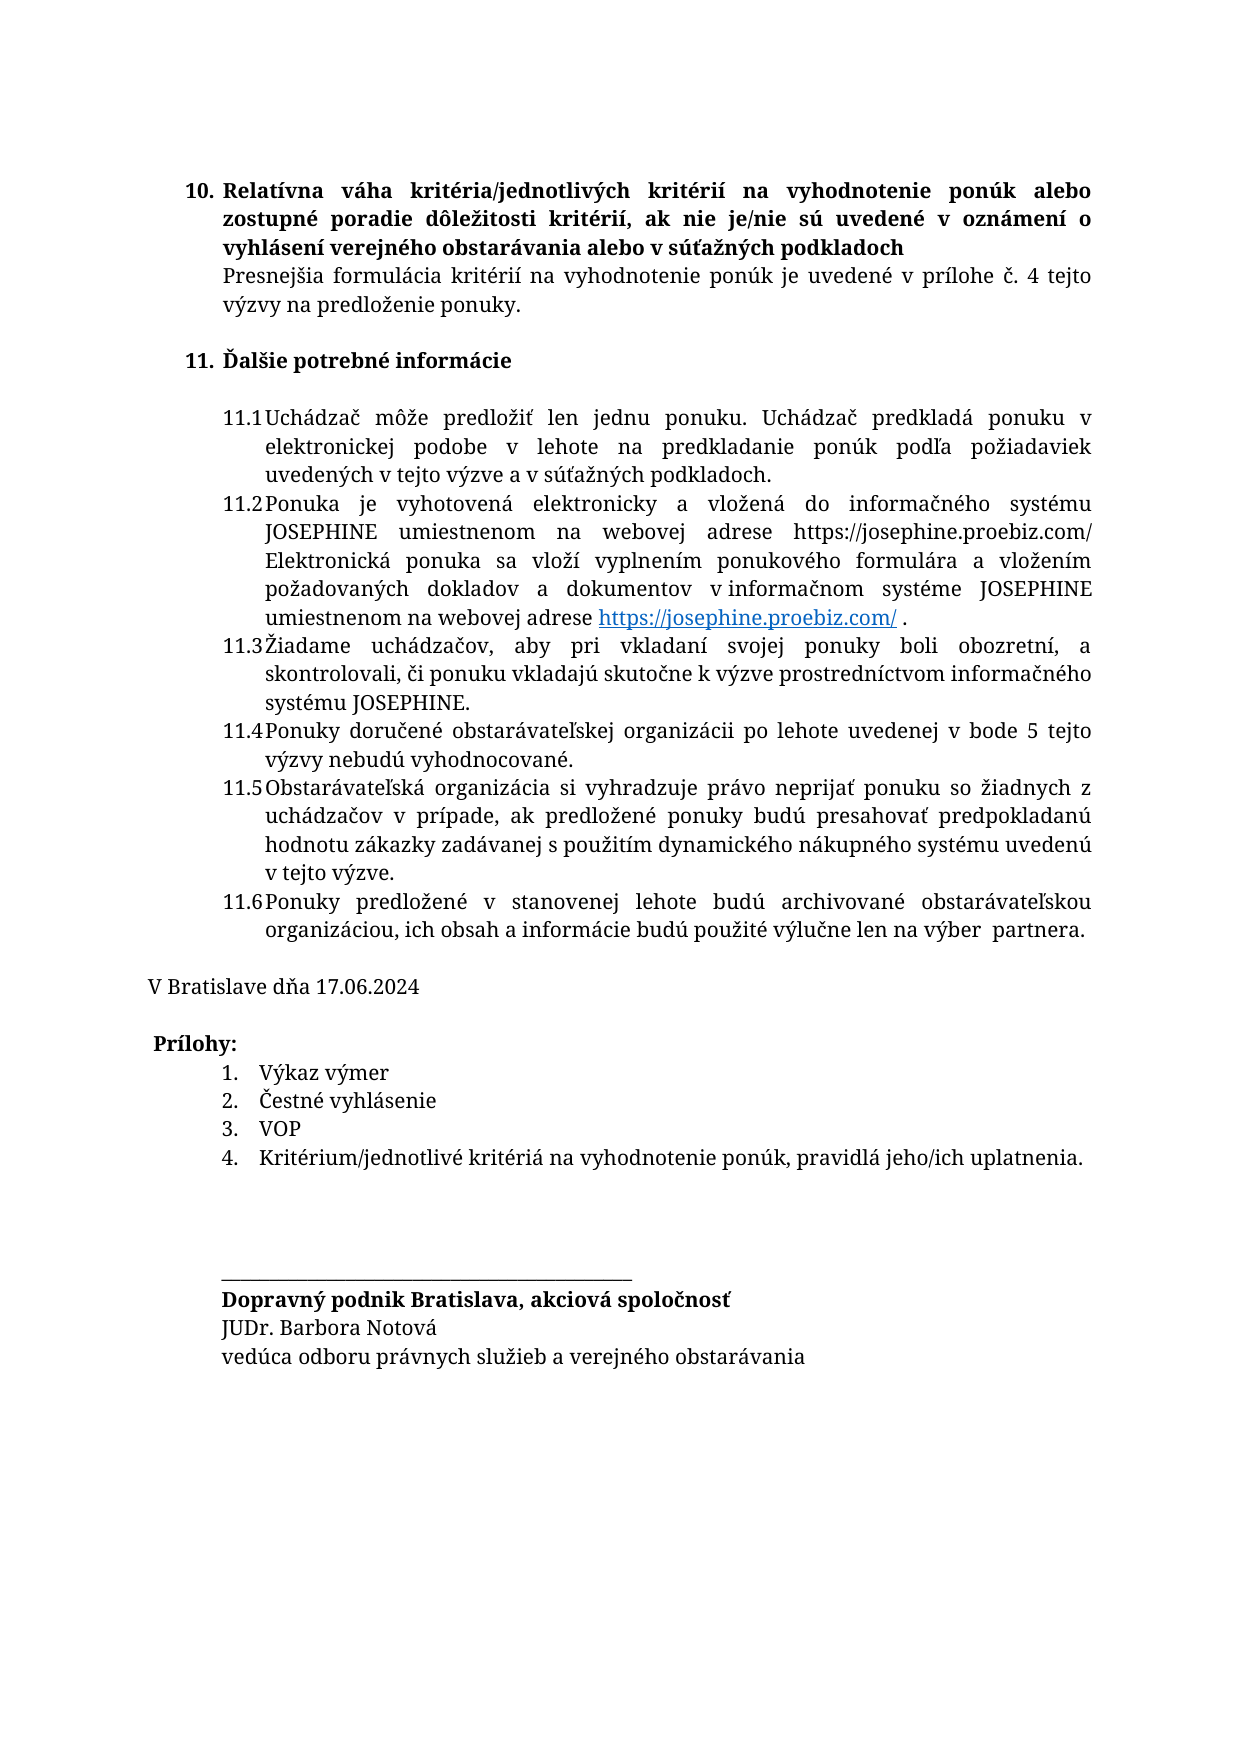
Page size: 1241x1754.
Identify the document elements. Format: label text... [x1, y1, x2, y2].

text Dopravný podnik Bratislava, akciová spoločnosť [148, 1285, 1093, 1313]
list Výkaz výmer [221, 1058, 1093, 1086]
list Ďalšie potrebné informácie [185, 347, 1093, 375]
text ___________________________________________ [148, 1257, 1093, 1285]
text JUDr. Barbora Notová [148, 1313, 1093, 1342]
list Čestné vyhlásenie [221, 1086, 1093, 1114]
list Uchádzač môže predložiť len jednu ponuku. Uchádzač predkladá ponuku v elektronickej podobe v lehote na predkladanie ponúk podľa požiadaviek uvedených v tejto výzve a v súťažných podkladoch. [223, 403, 1093, 489]
list Kritérium/jednotlivé kritériá na vyhodnotenie ponúk, pravidlá jeho/ich uplatnenia. [221, 1143, 1093, 1171]
list Ponuky doručené obstarávateľskej organizácii po lehote uvedenej v bode 5 tejto výzvy nebudú vyhodnocované. [223, 716, 1093, 773]
list Obstarávateľská organizácia si vyhradzuje právo neprijať ponuku so žiadnych z uchádzačov v prípade, ak predložené ponuky budú presahovať predpokladanú hodnotu zákazky zadávanej s použitím dynamického nákupného systému uvedenú v tejto výzve. [223, 773, 1093, 887]
text V Bratislave dňa 17.06.2024 [148, 972, 1093, 1001]
list Ponuka je vyhotovená elektronicky a vložená do informačného systému JOSEPHINE umiestnenom na webovej adrese https://josephine.proebiz.com/ Elektronická ponuka sa vloží vyplnením ponukového formulára a vložením požadovaných dokladov a dokumentov v informačnom systéme JOSEPHINE umiestnenom na webovej adrese https://josephine.proebiz.com/ . [223, 489, 1093, 631]
list Relatívna váha kritéria/jednotlivých kritérií na vyhodnotenie ponúk alebo zostupné poradie dôležitosti kritérií, ak nie je/nie sú uvedené v oznámení o vyhlásení verejného obstarávania alebo v súťažných podkladoch [185, 176, 1093, 261]
list VOP [221, 1114, 1093, 1143]
list Žiadame uchádzačov, aby pri vkladaní svojej ponuky boli obozretní, a skontrolovali, či ponuku vkladajú skutočne k výzve prostredníctvom informačného systému Josephine. [223, 631, 1093, 716]
text vedúca odboru právnych služieb a verejného obstarávania [148, 1342, 1093, 1370]
list Presnejšia formulácia kritérií na vyhodnotenie ponúk je uvedené v prílohe č. 4 tejto výzvy na predloženie ponuky. [223, 261, 1093, 318]
list Ponuky predložené v stanovenej lehote budú archivované obstarávateľskou organizáciou, ich obsah a informácie budú použité výlučne len na výber partnera. [223, 887, 1093, 944]
text Prílohy: [148, 1029, 1093, 1058]
